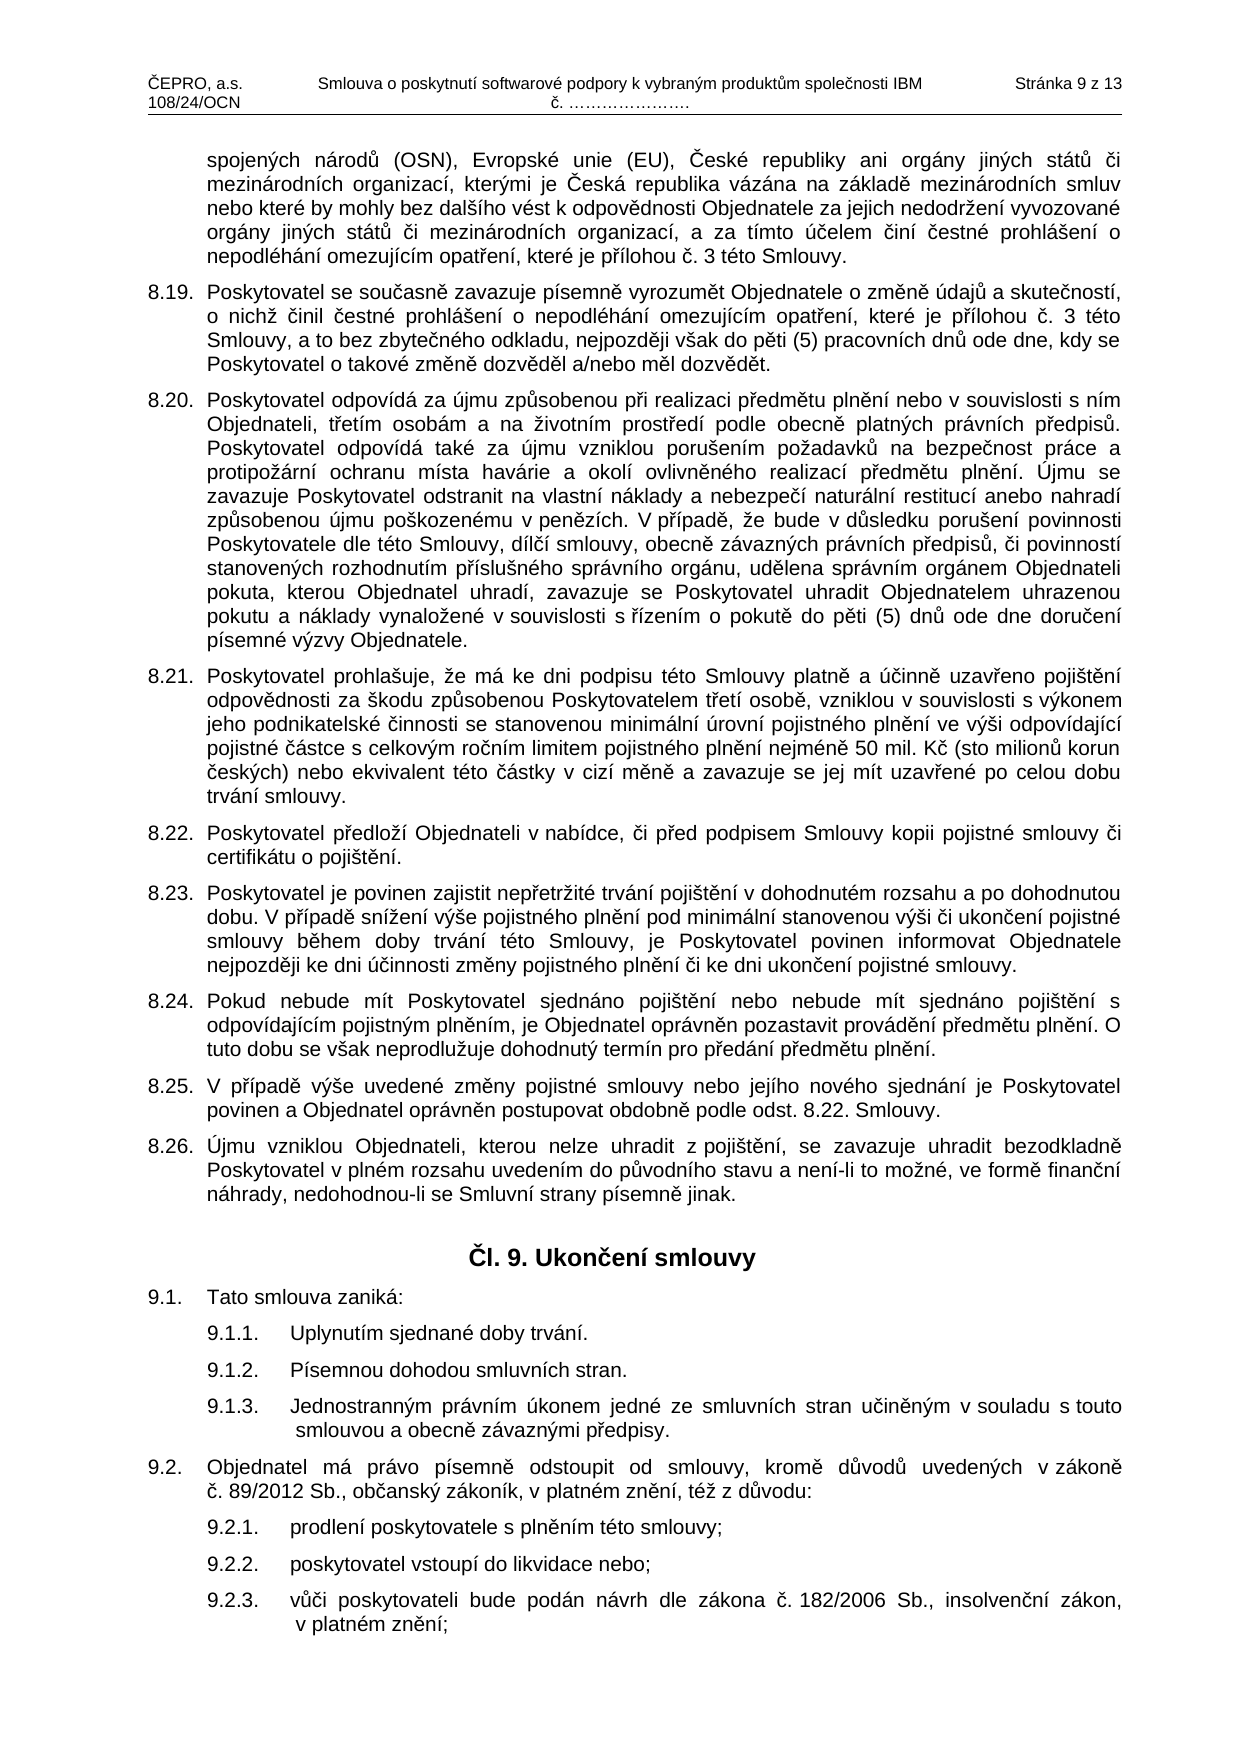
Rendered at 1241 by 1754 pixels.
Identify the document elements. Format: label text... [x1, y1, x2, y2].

text Poskytovatel předloží Objednateli v nabídce, či před podpisem Smlouvy kopii pojistné smlouvy či certifikátu o pojištění. [148, 821, 1122, 868]
text V případě výše uvedené změny pojistné smlouvy nebo jejího nového sjednání je Poskytovatel povinen a Objednatel oprávněn postupovat obdobně podle odst. 8.22. Smlouvy. [148, 1074, 1122, 1122]
text Tato smlouva zaniká: [148, 1285, 1122, 1309]
list Ukončení smlouvy [102, 1243, 1122, 1272]
text Poskytovatel prohlašuje, že má ke dni podpisu této Smlouvy platně a účinně uzavřeno pojištění odpovědnosti za škodu způsobenou Poskytovatelem třetí osobě, vzniklou v souvislosti s výkonem jeho podnikatelské činnosti se stanovenou minimální úrovní pojistného plnění ve výši odpovídající pojistné částce s celkovým ročním limitem pojistného plnění nejméně 50 mil. Kč (sto milionů korun českých) nebo ekvivalent této částky v cizí měně a zavazuje se jej mít uzavřené po celou dobu trvání smlouvy. [148, 664, 1122, 808]
list prodlení poskytovatele s plněním této smlouvy; [207, 1515, 1122, 1539]
list Uplynutím sjednané doby trvání. [207, 1321, 1122, 1345]
text Objednatel má právo písemně odstoupit od smlouvy, kromě důvodů uvedených v zákoně č. 89/2012 Sb., občanský zákoník, v platném znění, též z důvodu: [148, 1454, 1122, 1502]
list Jednostranným právním úkonem jedné ze smluvních stran učiněným v souladu s touto smlouvou a obecně závaznými předpisy. [207, 1394, 1122, 1442]
text Újmu vzniklou Objednateli, kterou nelze uhradit z pojištění, se zavazuje uhradit bezodkladně Poskytovatel v plném rozsahu uvedením do původního stavu a není-li to možné, ve formě finanční náhrady, nedohodnou-li se Smluvní strany písemně jinak. [148, 1134, 1122, 1206]
text Poskytovatel je povinen zajistit nepřetržité trvání pojištění v dohodnutém rozsahu a po dohodnutou dobu. V případě snížení výše pojistného plnění pod minimální stanovenou výši či ukončení pojistné smlouvy během doby trvání této Smlouvy, je Poskytovatel povinen informovat Objednatele nejpozději ke dni účinnosti změny pojistného plnění či ke dni ukončení pojistné smlouvy. [148, 881, 1122, 977]
text Poskytovatel se současně zavazuje písemně vyrozumět Objednatele o změně údajů a skutečností, o nichž činil čestné prohlášení o nepodléhání omezujícím opatření, které je přílohou č. 3 této Smlouvy, a to bez zbytečného odkladu, nejpozději však do pěti (5) pracovních dnů ode dne, kdy se Poskytovatel o takové změně dozvěděl a/nebo měl dozvědět. [148, 280, 1122, 376]
list poskytovatel vstoupí do likvidace nebo; [207, 1551, 1122, 1575]
list Písemnou dohodou smluvních stran. [207, 1358, 1122, 1382]
text Poskytovatel odpovídá za újmu způsobenou při realizaci předmětu plnění nebo v souvislosti s ním Objednateli, třetím osobám a na životním prostředí podle obecně platných právních předpisů. Poskytovatel odpovídá také za újmu vzniklou porušením požadavků na bezpečnost práce a protipožární ochranu místa havárie a okolí ovlivněného realizací předmětu plnění. Újmu se zavazuje Poskytovatel odstranit na vlastní náklady a nebezpečí naturální restitucí anebo nahradí způsobenou újmu poškozenému v penězích. V případě, že bude v důsledku porušení povinnosti Poskytovatele dle této Smlouvy, dílčí smlouvy, obecně závazných právních předpisů, či povinností stanovených rozhodnutím příslušného správního orgánu, udělena správním orgánem Objednateli pokuta, kterou Objednatel uhradí, zavazuje se Poskytovatel uhradit Objednatelem uhrazenou pokutu a náklady vynaložené v souvislosti s řízením o pokutě do pěti (5) dnů ode dne doručení písemné výzvy Objednatele. [148, 388, 1122, 652]
list vůči poskytovateli bude podán návrh dle zákona č. 182/2006 Sb., insolvenční zákon, v platném znění; [207, 1588, 1122, 1636]
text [148, 148, 1122, 267]
text Pokud nebude mít Poskytovatel sjednáno pojištění nebo nebude mít sjednáno pojištění s odpovídajícím pojistným plněním, je Objednatel oprávněn pozastavit provádění předmětu plnění. O tuto dobu se však neprodlužuje dohodnutý termín pro předání předmětu plnění. [148, 989, 1122, 1061]
